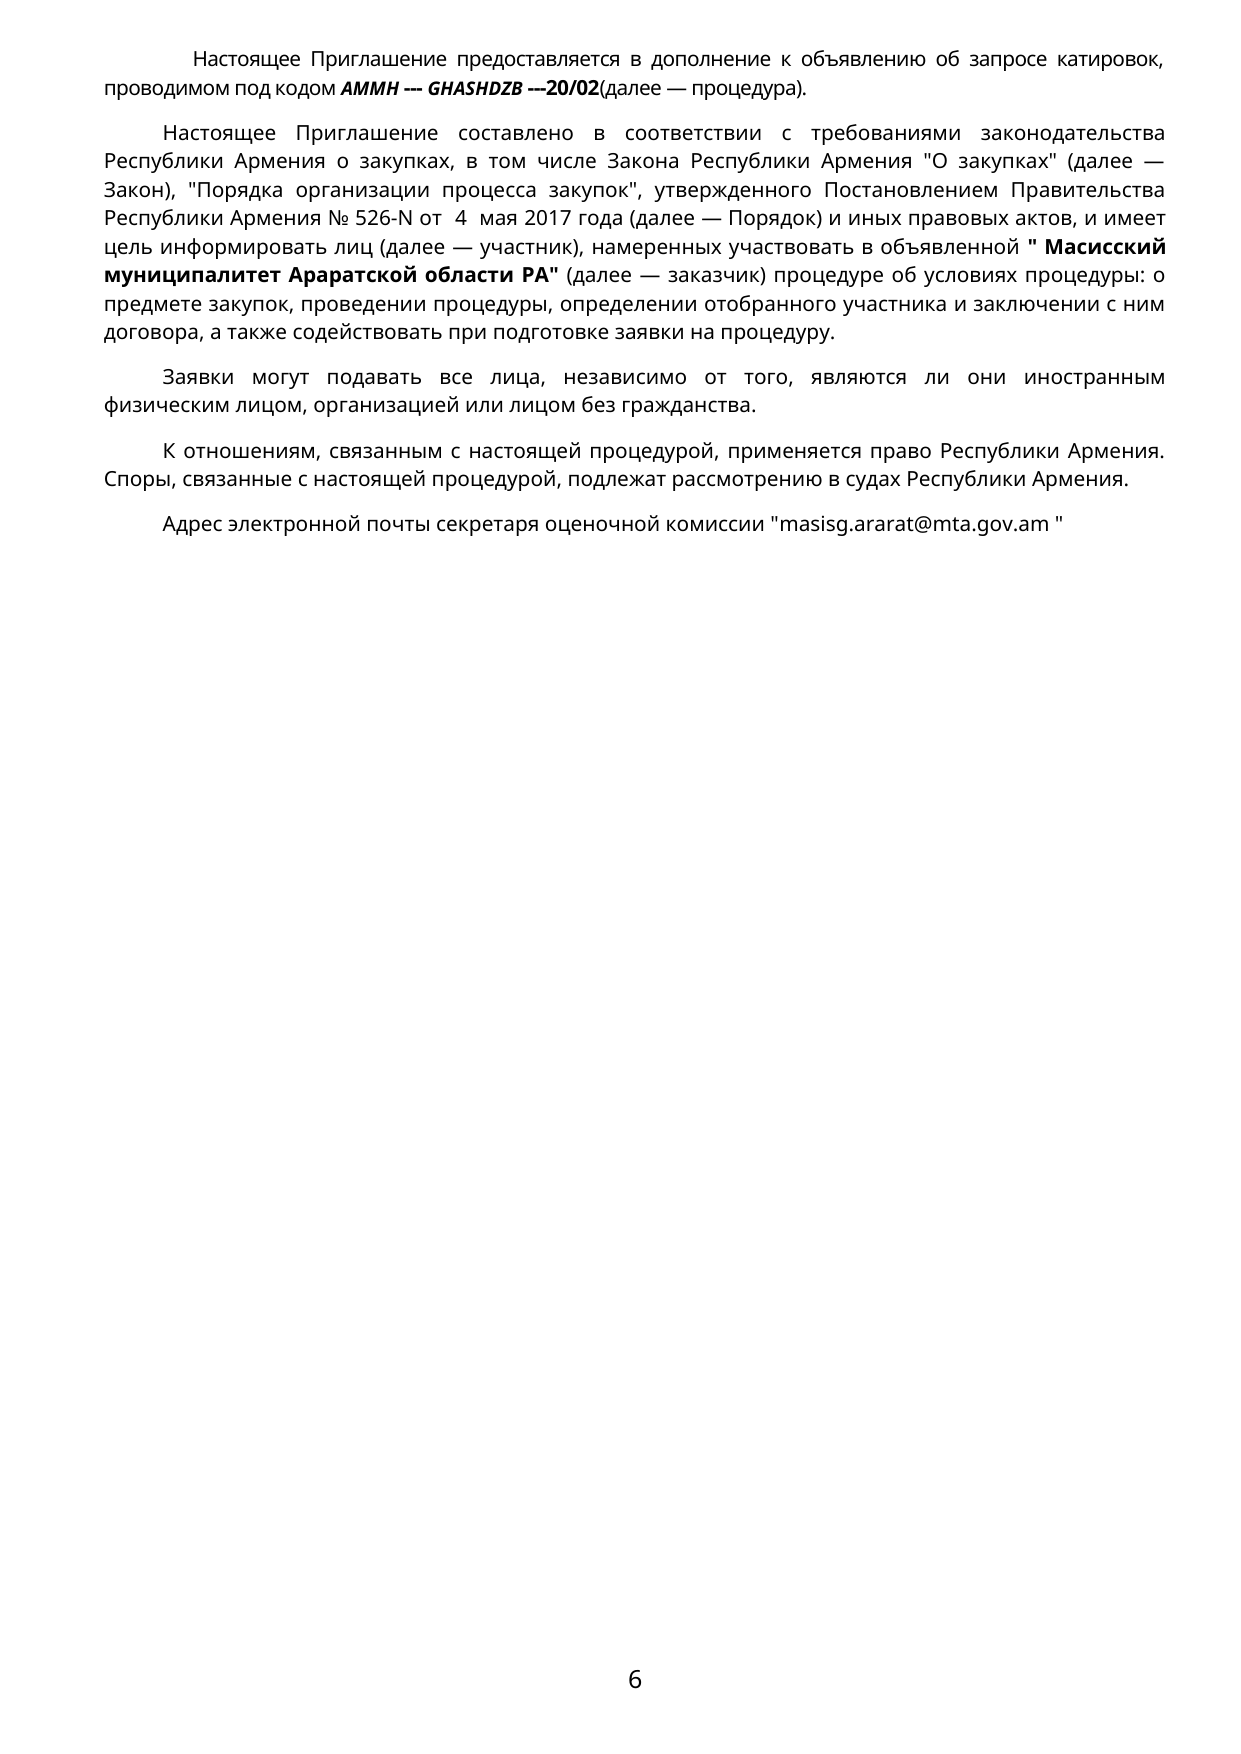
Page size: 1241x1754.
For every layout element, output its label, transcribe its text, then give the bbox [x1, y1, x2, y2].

text Заявки могут подавать все лица, независимо от того, являются ли они иностранным физическим лицом, организацией или лицом без гражданства. [103, 362, 1166, 419]
text Настоящее Приглашение предоставляется в дополнение к объявлению об запросе катировок, проводимом под кодом АММH --- GHASHDZB ---20/02(далее — процедура). [44, 44, 1166, 101]
text К отношениям, связанным с настоящей процедурой, применяется право Республики Армения. Споры, связанные с настоящей процедурой, подлежат рассмотрению в судах Республики Армения. [103, 436, 1166, 493]
text Настоящее Приглашение составлено в соответствии с требованиями законодательства Республики Армения о закупках, в том числе Закона Республики Армения "О закупках" (далее — Закон), "Порядка организации процесса закупок", утвержденного Постановлением Правительства Республики Армения № 526-N от 4 мая 2017 года (далее — Порядок) и иных правовых актов, и имеет цель информировать лиц (далее — участник), намеренных участвовать в объявленной " Масисский муниципалитет Араратской области РА" (далее — заказчик) процедуре об условиях процедуры: о предмете закупок, проведении процедуры, определении отобранного участника и заключении с ним договора, а также содействовать при подготовке заявки на процедуру. [103, 118, 1166, 346]
text Адрес электронной почты секретаря оценочной комиссии "masisg.ararat@mta.gov.am " [103, 509, 1166, 538]
